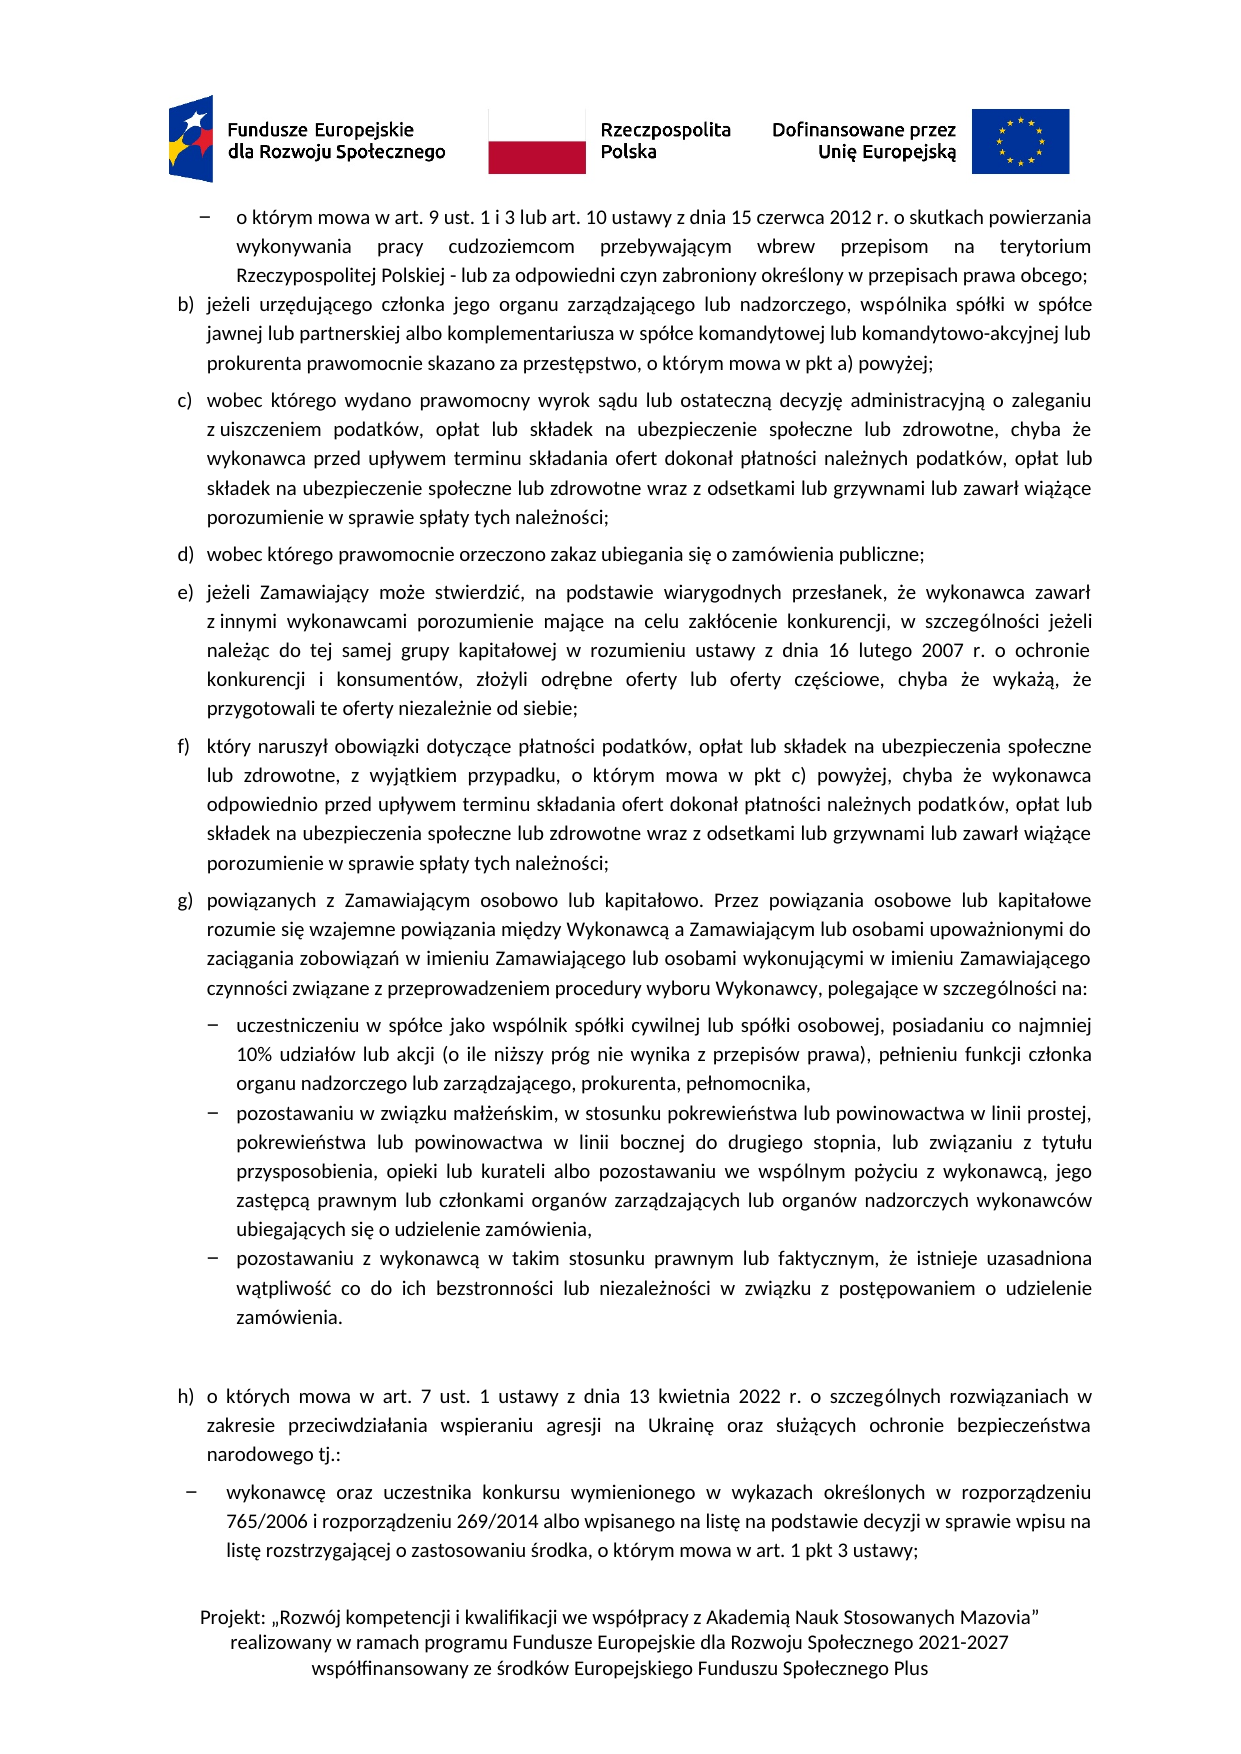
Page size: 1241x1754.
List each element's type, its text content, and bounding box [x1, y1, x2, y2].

list o których mowa w art. 7 ust. 1 ustawy z dnia 13 kwietnia 2022 r. o szczególnych rozwiązaniach w zakresie przeciwdziałania wspieraniu agresji na Ukrainę oraz służących ochronie bezpieczeństwa narodowego tj.: [177, 1383, 1093, 1467]
list jeżeli Zamawiający może stwierdzić, na podstawie wiarygodnych przesłanek, że wykonawca zawarł z innymi wykonawcami porozumienie mające na celu zakłócenie konkurencji, w szczególności jeżeli należąc do tej samej grupy kapitałowej w rozumieniu ustawy z dnia 16 lutego 2007 r. o ochronie konkurencji i konsumentów, złożyli odrębne oferty lub oferty częściowe, chyba że wykażą, że przygotowali te oferty niezależnie od siebie; [177, 579, 1093, 721]
list który naruszył obowiązki dotyczące płatności podatków, opłat lub składek na ubezpieczenia społeczne lub zdrowotne, z wyjątkiem przypadku, o którym mowa w pkt c) powyżej, chyba że wykonawca odpowiednio przed upływem terminu składania ofert dokonał płatności należnych podatków, opłat lub składek na ubezpieczenia społeczne lub zdrowotne wraz z odsetkami lub grzywnami lub zawarł wiążące porozumienie w sprawie spłaty tych należności; [177, 733, 1093, 875]
list uczestniczeniu w spółce jako wspólnik spółki cywilnej lub spółki osobowej, posiadaniu co najmniej 10% udziałów lub akcji (o ile niższy próg nie wynika z przepisów prawa), pełnieniu funkcji członka organu nadzorczego lub zarządzającego, prokurenta, pełnomocnika, [207, 1012, 1093, 1096]
list pozostawaniu z wykonawcą w takim stosunku prawnym lub faktycznym, że istnieje uzasadniona wątpliwość co do ich bezstronności lub niezależności w związku z postępowaniem o udzielenie zamówienia. [207, 1246, 1093, 1329]
picture [147, 73, 1091, 204]
list wobec którego wydano prawomocny wyrok sądu lub ostateczną decyzję administracyjną o zaleganiu z uiszczeniem podatków, opłat lub składek na ubezpieczenie społeczne lub zdrowotne, chyba że wykonawca przed upływem terminu składania ofert dokonał płatności należnych podatków, opłat lub składek na ubezpieczenie społeczne lub zdrowotne wraz z odsetkami lub grzywnami lub zawarł wiążące porozumienie w sprawie spłaty tych należności; [177, 387, 1093, 529]
list wobec którego prawomocnie orzeczono zakaz ubiegania się o zamówienia publiczne; [177, 541, 1093, 567]
list o którym mowa w art. 9 ust. 1 i 3 lub art. 10 ustawy z dnia 15 czerwca 2012 r. o skutkach powierzania wykonywania pracy cudzoziemcom przebywającym wbrew przepisom na terytorium Rzeczypospolitej Polskiej - lub za odpowiedni czyn zabroniony określony w przepisach prawa obcego; [199, 204, 1093, 288]
list jeżeli urzędującego członka jego organu zarządzającego lub nadzorczego, wspólnika spółki w spółce jawnej lub partnerskiej albo komplementariusza w spółce komandytowej lub komandytowo-akcyjnej lub prokurenta prawomocnie skazano za przestępstwo, o którym mowa w pkt a) powyżej; [177, 291, 1093, 375]
list wykonawcę oraz uczestnika konkursu wymienionego w wykazach określonych w rozporządzeniu 765/2006 i rozporządzeniu 269/2014 albo wpisanego na listę na podstawie decyzji w sprawie wpisu na listę rozstrzygającej o zastosowaniu środka, o którym mowa w art. 1 pkt 3 ustawy; [185, 1479, 1093, 1563]
list powiązanych z Zamawiającym osobowo lub kapitałowo. Przez powiązania osobowe lub kapitałowe rozumie się wzajemne powiązania między Wykonawcą a Zamawiającym lub osobami upoważnionymi do zaciągania zobowiązań w imieniu Zamawiającego lub osobami wykonującymi w imieniu Zamawiającego czynności związane z przeprowadzeniem procedury wyboru Wykonawcy, polegające w szczególności na: [177, 887, 1093, 1000]
list pozostawaniu w związku małżeńskim, w stosunku pokrewieństwa lub powinowactwa w linii prostej, pokrewieństwa lub powinowactwa w linii bocznej do drugiego stopnia, lub związaniu z tytułu przysposobienia, opieki lub kurateli albo pozostawaniu we wspólnym pożyciu z wykonawcą, jego zastępcą prawnym lub członkami organów zarządzających lub organów nadzorczych wykonawców ubiegających się o udzielenie zamówienia, [207, 1100, 1093, 1242]
